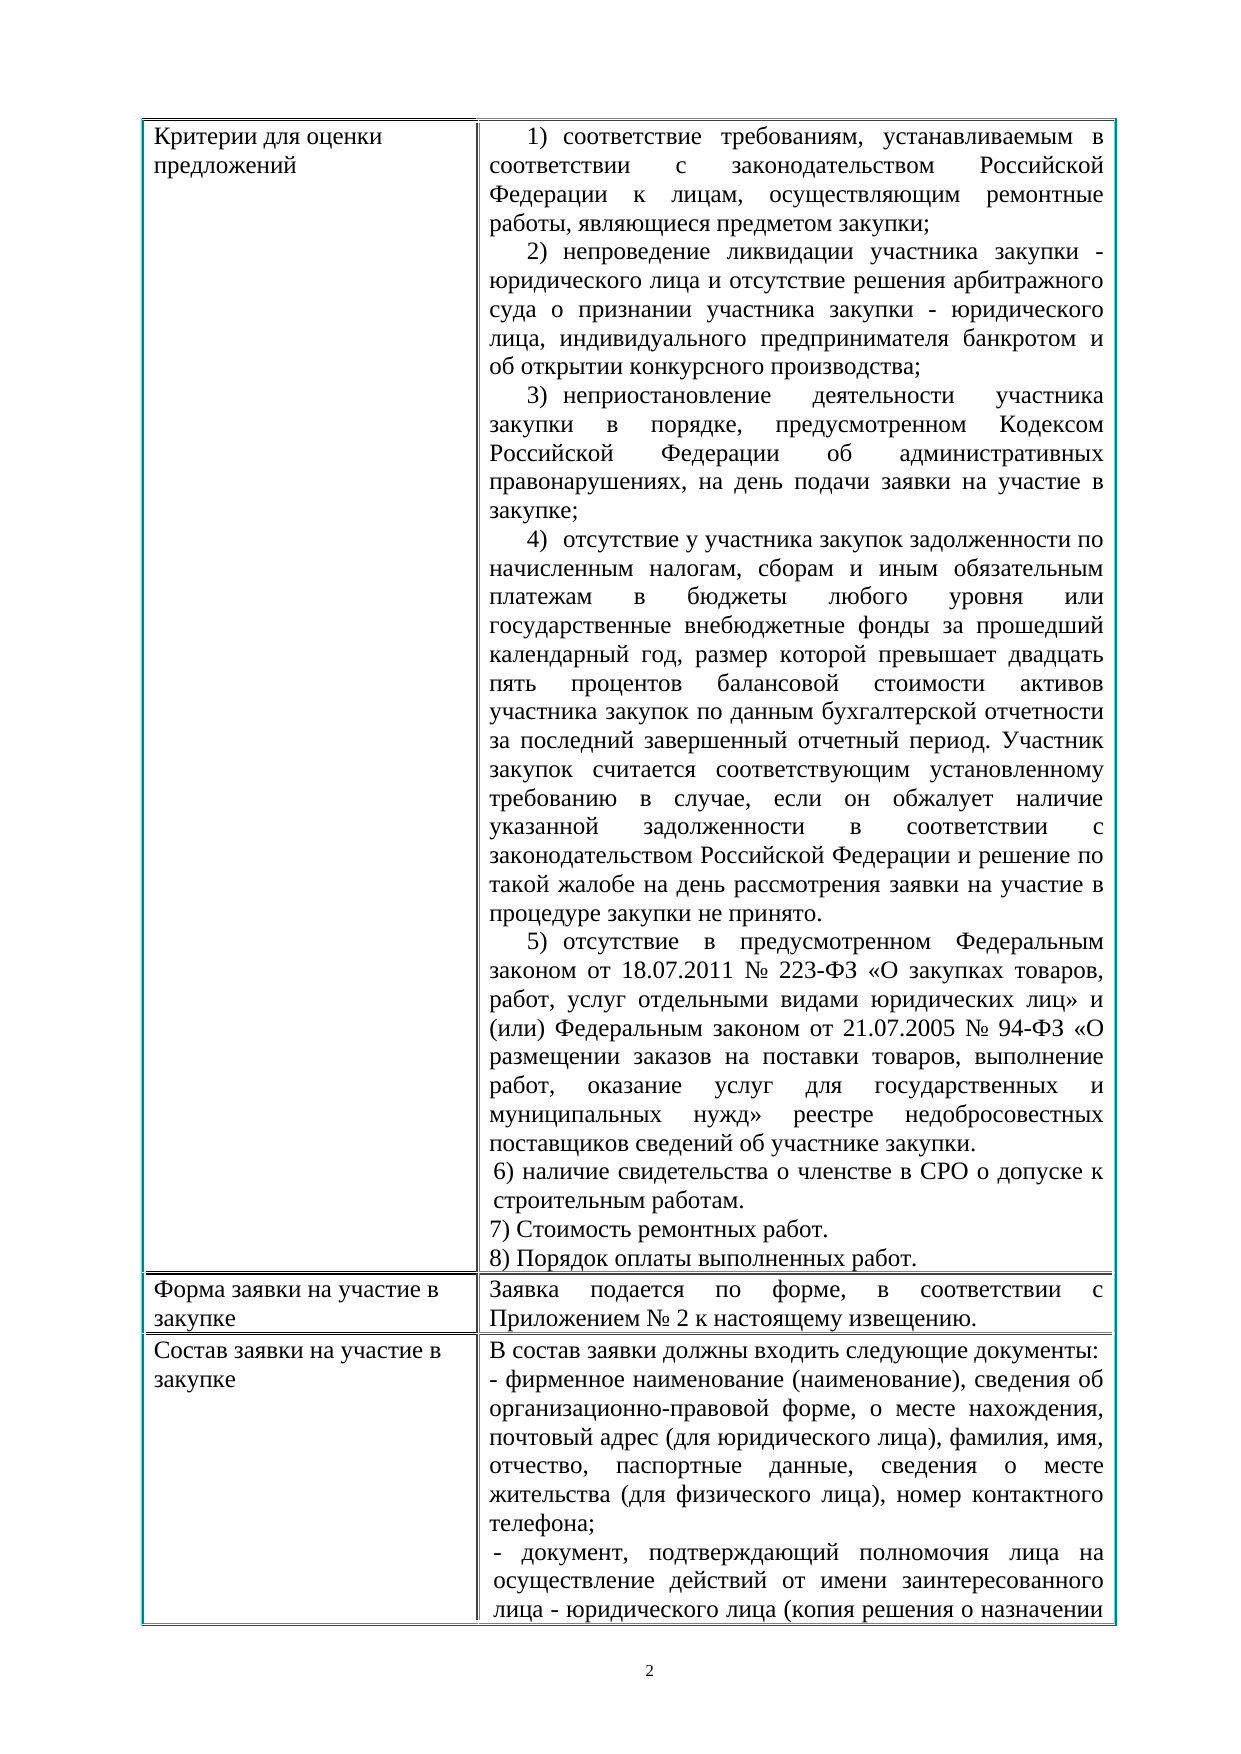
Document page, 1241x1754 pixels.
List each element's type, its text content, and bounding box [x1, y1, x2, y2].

table_cell Критерии для оценки предложений [144, 121, 478, 1271]
table_cell Форма заявки на участие в закупке [142, 1271, 478, 1332]
table_cell Заявка подается по форме, в соответствии с Приложением № 2 к настоящему извещению. [478, 1271, 1115, 1332]
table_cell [144, 1332, 478, 1623]
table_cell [478, 1332, 1114, 1623]
table_cell соответствие требованиям, устанавливаемым в соответствии с законодательством Российской Федерации к лицам, осуществляющим ремонтные работы, являющиеся предметом закупки; непроведение ликвидации участника закупки - юридического лица и отсутствие решения арбитражного суда о признании участника закупки - юридического лица, индивидуального предпринимателя банкротом и об открытии конкурсного производства; неприостановление деятельности участника закупки в порядке, предусмотренном Кодексом Российской Федерации об административных правонарушениях, на день подачи заявки на участие в закупке; отсутствие у участника закупок задолженности по начисленным налогам, сборам и иным обязательным платежам в бюджеты любого уровня или государственные внебюджетные фонды за прошедший календарный год, размер которой превышает двадцать пять процентов балансовой стоимости активов участника закупок по данным бухгалтерской отчетности за последний завершенный отчетный период. Участник закупок считается соответствующим установленному требованию в случае, если он обжалует наличие указанной задолженности в соответствии с законодательством Российской Федерации и решение по такой жалобе на день рассмотрения заявки на участие в процедуре закупки не принято. отсутствие в предусмотренном Федеральным законом от 18.07.2011 № 223-ФЗ «О закупках товаров, работ, услуг отдельными видами юридических лиц» и (или) Федеральным законом от 21.07.2005 № 94-ФЗ «О размещении заказов на поставки товаров, выполнение работ, оказание услуг для государственных и муниципальных нужд» реестре недобросовестных поставщиков сведений об участнике закупки. 6) наличие свидетельства о членстве в СРО о допуске к строительным работам. 7) Стоимость ремонтных работ. 8) Порядок оплаты выполненных работ. [478, 121, 1114, 1271]
